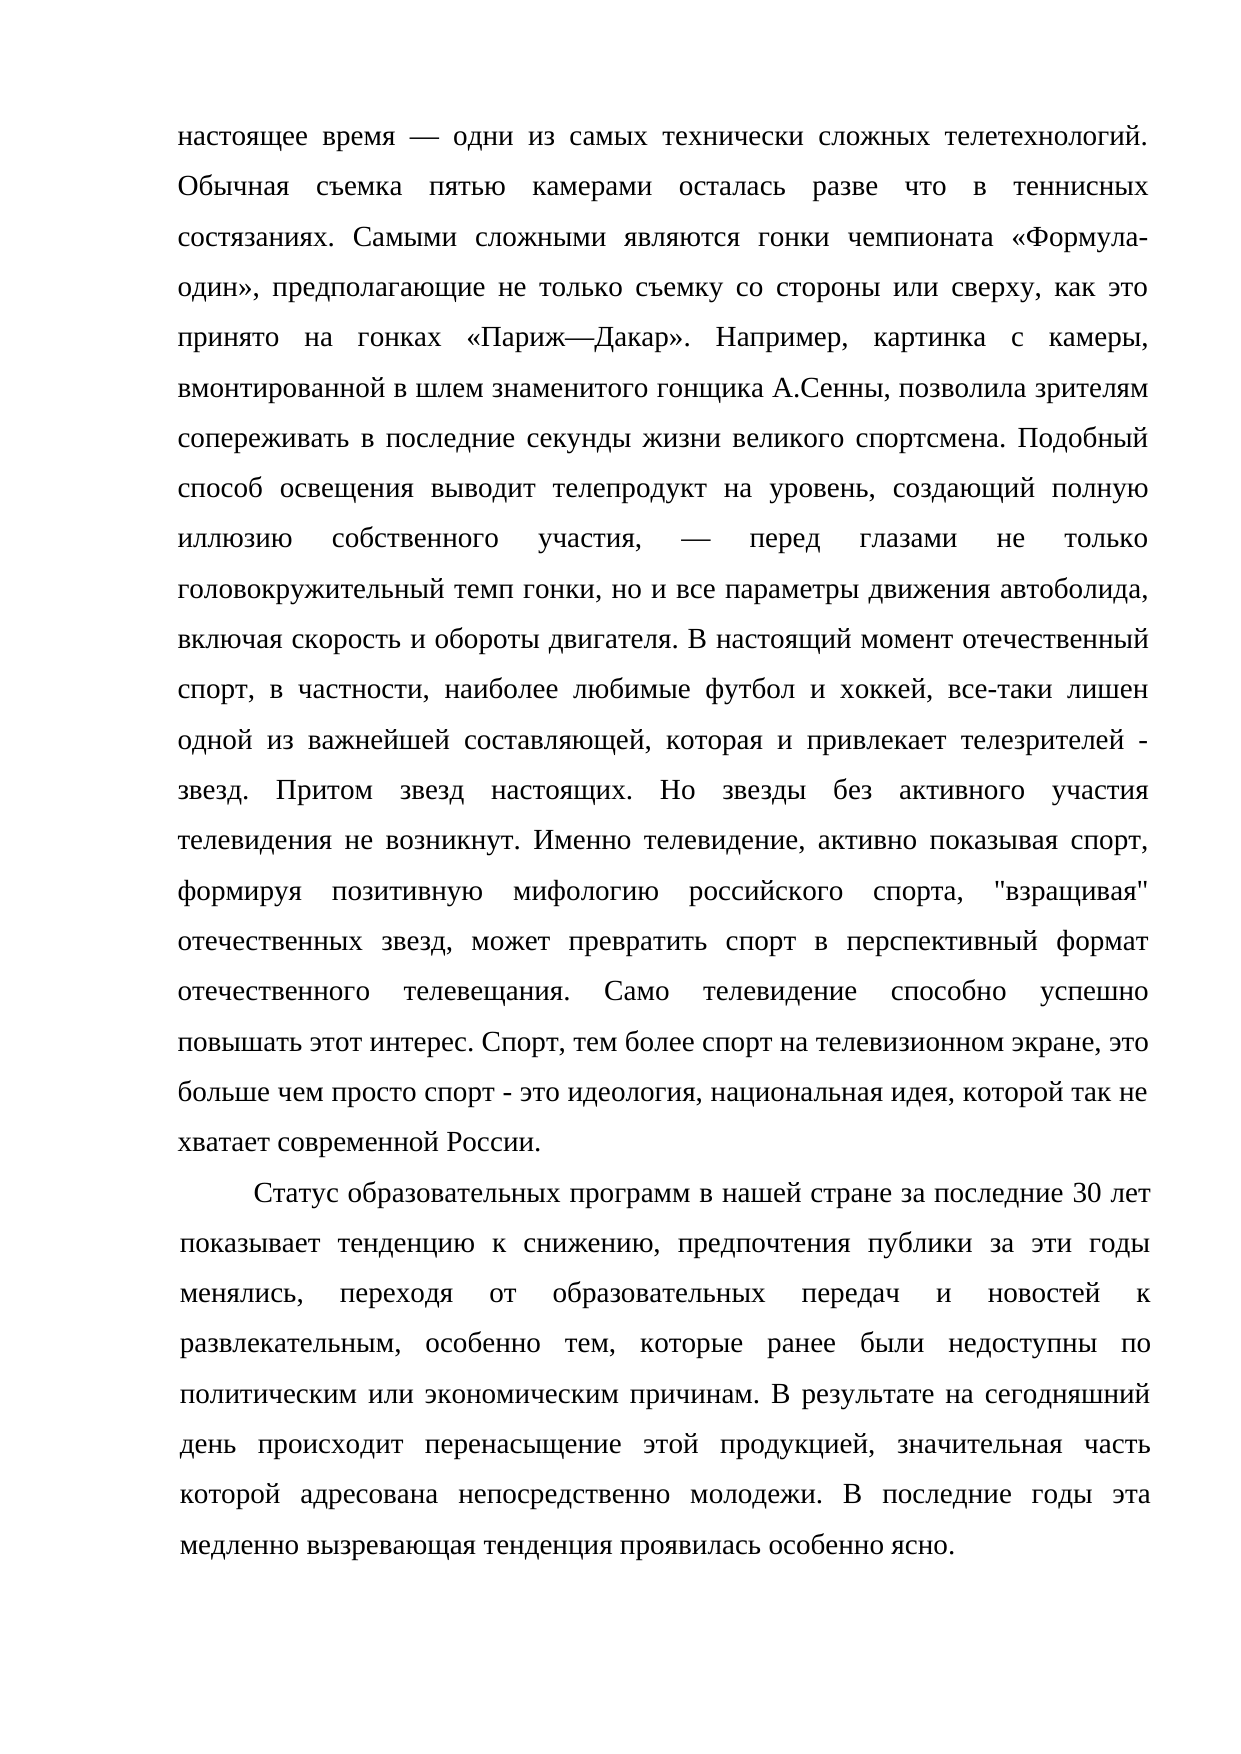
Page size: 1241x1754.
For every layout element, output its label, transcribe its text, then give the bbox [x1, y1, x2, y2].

text Статус образовательных программ в нашей стране за последние 30 лет показывает тенденцию к снижению, предпочтения публики за эти годы менялись, переходя от образовательных передач и новостей к развлекательным, особенно тем, которые ранее были недоступны по политическим или экономическим причинам. В результате на сегодняшний день происходит перенасыщение этой продукцией, значительная часть которой адресована непосредственно молодежи. В последние годы эта медленно вызревающая тенденция проявилась особенно ясно. [179, 1175, 1152, 1560]
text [177, 118, 1149, 1158]
